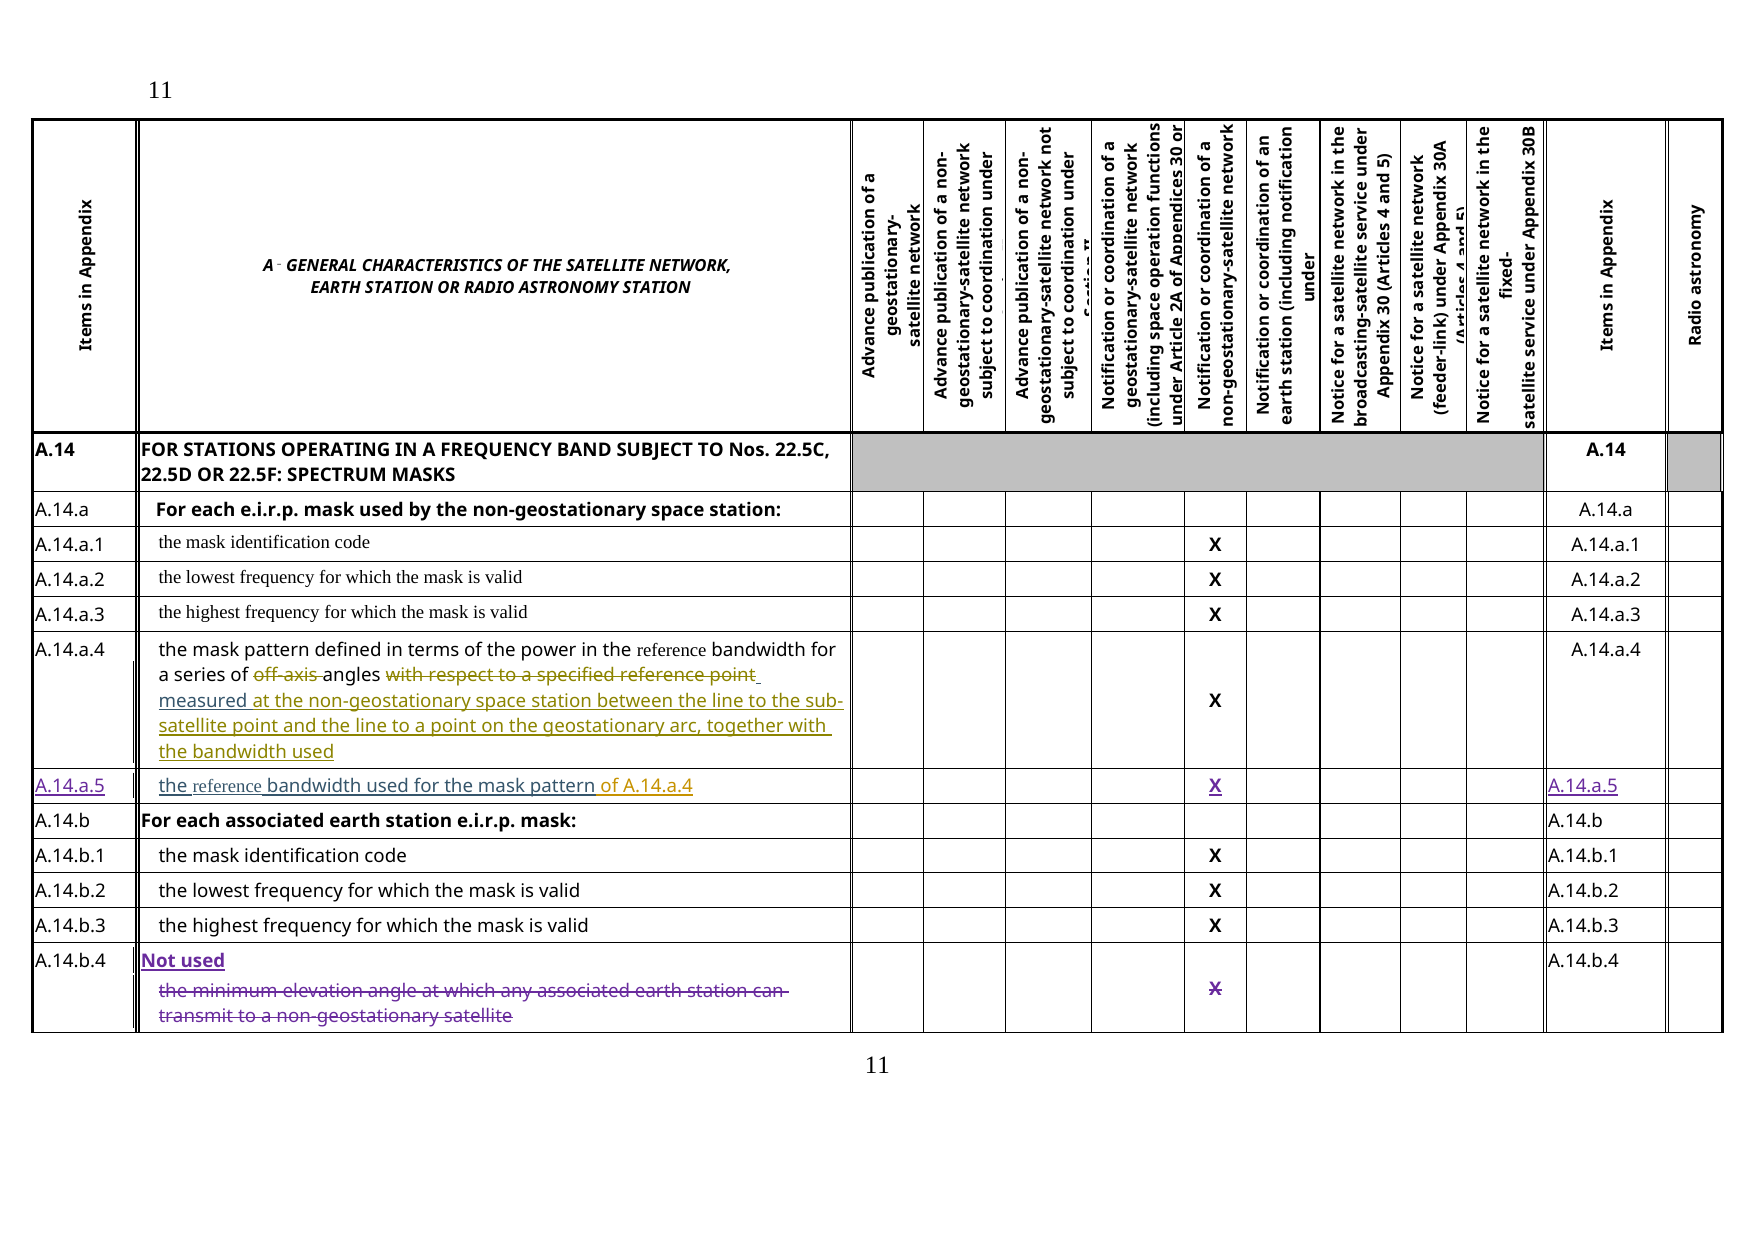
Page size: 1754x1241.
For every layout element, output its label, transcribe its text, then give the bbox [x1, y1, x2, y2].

table_cell [1247, 873, 1319, 907]
table_header A _ GENERAL CHARACTERISTICS OF THE SATELLITE NETWORK, EARTH STATION OR RADIO ASTRONOMY STATION [140, 121, 850, 431]
table_cell [1401, 527, 1466, 561]
table_cell A.14.a.4 [1547, 632, 1665, 768]
table_cell [1467, 632, 1543, 768]
table_cell [1467, 492, 1543, 526]
table_cell [1321, 839, 1400, 872]
table_cell the lowest frequency for which the mask is valid [140, 873, 850, 907]
table_cell [140, 943, 850, 1032]
table_cell [1006, 492, 1091, 526]
table_cell [1669, 908, 1721, 942]
table_cell [1401, 769, 1466, 802]
table_cell [1669, 839, 1721, 872]
table_cell [1006, 943, 1091, 1032]
table_cell [1401, 804, 1466, 837]
table_cell [853, 527, 923, 561]
table_cell [1321, 769, 1400, 802]
table_cell [1006, 873, 1091, 907]
table_cell A.14.a.3 [1547, 597, 1665, 631]
table_cell A.14.a.1 [34, 527, 135, 561]
table_cell [1006, 804, 1091, 837]
table_cell [1006, 562, 1091, 596]
table_cell For each associated earth station e.i.r.p. mask: [140, 804, 850, 837]
table_cell [1092, 873, 1184, 907]
table_header Notice for a satellite network in the fixed- satellite service under Appendix 30B (Articles 6 and 8) [1467, 121, 1543, 431]
table_cell [1092, 769, 1184, 802]
table_cell the lowest frequency for which the mask is valid [140, 562, 850, 596]
table_cell [1006, 632, 1091, 768]
table_cell [1247, 597, 1319, 631]
table_cell [1321, 873, 1400, 907]
table_cell [34, 769, 135, 802]
table_cell [1247, 839, 1319, 872]
table_cell [853, 769, 923, 802]
table_cell [1092, 632, 1184, 768]
table_cell [1467, 908, 1543, 942]
table_cell [1669, 769, 1721, 802]
table_header Advance publication of a geostationary- satellite network [853, 121, 923, 431]
table_cell FOR STATIONS OPERATING IN A FREQUENCY BAND SUBJECT TO Nos. 22.5C, 22.5D OR 22.5F: SPECTRUM MASKS [140, 434, 850, 491]
table_cell [1669, 527, 1721, 561]
table_cell [853, 839, 923, 872]
table_cell the mask identification code [140, 527, 850, 561]
table_cell [1247, 769, 1319, 802]
table_cell [1669, 562, 1721, 596]
table_cell A.14.b.1 [1547, 839, 1665, 872]
table_cell [853, 804, 923, 837]
table_cell the mask identification code [140, 839, 850, 872]
table_cell [1247, 492, 1319, 526]
table_cell [1467, 769, 1543, 802]
table_cell A.14 [34, 434, 135, 491]
table_cell A.14.b [34, 804, 135, 837]
table_cell [1092, 943, 1184, 1032]
table_header Notice for a satellite network (feeder-link) under Appendix 30A (Articles 4 and 5) [1401, 121, 1466, 431]
table_cell [1547, 769, 1665, 802]
table_cell [1092, 597, 1184, 631]
table_cell [1185, 943, 1246, 1032]
table_cell [853, 943, 923, 1032]
table_cell [1467, 804, 1543, 837]
table_cell [853, 597, 923, 631]
table_cell [1401, 597, 1466, 631]
table_cell X [1185, 632, 1246, 768]
table_cell [1668, 434, 1720, 491]
table_cell [1006, 527, 1091, 561]
table_cell A.14.b.3 [1547, 908, 1665, 942]
table_cell the mask pattern defined in terms of the power in the reference bandwidth for a series of angles [140, 632, 850, 768]
table_header Notification or coordination of an earth station (including notification under Appendices 30A or 30B) [1247, 121, 1319, 431]
table_cell [1247, 632, 1319, 768]
table_cell [1092, 562, 1184, 596]
table_cell A.14.a [1547, 492, 1665, 526]
table_cell [924, 597, 1005, 631]
table_cell [1006, 839, 1091, 872]
table_cell A.14.a.2 [1547, 562, 1665, 596]
table_cell X [1185, 908, 1246, 942]
table_cell [1669, 492, 1721, 526]
table_cell [1321, 562, 1400, 596]
table_header Notification or coordination of a geostationary-satellite network (including space operation functions under Article 2A of Appendices 30 or 30A) [1092, 121, 1184, 431]
table_cell A.14.b.1 [34, 839, 135, 872]
table_header Items in Appendix [1547, 121, 1665, 431]
table_cell A.14.b.4 [1547, 943, 1665, 1032]
table_cell [1321, 804, 1400, 837]
table_cell X [1185, 597, 1246, 631]
table_cell [1321, 527, 1400, 561]
table_cell [1467, 943, 1543, 1032]
table_cell [1467, 873, 1543, 907]
table_cell [853, 434, 1543, 491]
table_cell A.14.b.4 [34, 943, 135, 1032]
table_cell A.14.b.3 [34, 908, 135, 942]
table_cell X [1185, 873, 1246, 907]
table_cell [853, 492, 923, 526]
table_cell [1247, 908, 1319, 942]
table_cell [924, 632, 1005, 768]
table_cell X [1185, 839, 1246, 872]
table_cell X [1185, 562, 1246, 596]
table_cell [1185, 769, 1246, 802]
table_cell A.14.a [34, 492, 135, 526]
table_header Notification or coordination of a non-geostationary-satellite network [1185, 121, 1246, 431]
table_cell the highest frequency for which the mask is valid [140, 908, 850, 942]
table_cell [1247, 562, 1319, 596]
table_cell [1321, 492, 1400, 526]
table_cell [1006, 908, 1091, 942]
table_cell [1401, 839, 1466, 872]
table_cell A.14.a.4 [34, 632, 135, 768]
table_cell [1401, 873, 1466, 907]
table_cell A.14.b [1547, 804, 1665, 837]
table_cell [1401, 492, 1466, 526]
table_cell [1092, 908, 1184, 942]
table_header Advance publication of a non-geostationary-satellite network subject to coordination under Section II of Article 9 [924, 121, 1005, 431]
table_cell [924, 769, 1005, 802]
table_cell [1467, 527, 1543, 561]
table_cell For each e.i.r.p. mask used by the non-geostationary space station: [140, 492, 850, 526]
table_cell [853, 873, 923, 907]
table_cell [1006, 597, 1091, 631]
table_cell X [1185, 527, 1246, 561]
table_cell [1669, 597, 1721, 631]
table_cell [1247, 804, 1319, 837]
table_cell [1092, 492, 1184, 526]
table_cell [853, 632, 923, 768]
table_cell [924, 804, 1005, 837]
table_cell [1401, 632, 1466, 768]
table_cell [1401, 908, 1466, 942]
table_cell A.14 [1547, 434, 1665, 491]
table_cell [924, 908, 1005, 942]
table_cell [1467, 562, 1543, 596]
table_cell [924, 492, 1005, 526]
table_cell [1092, 527, 1184, 561]
table_cell [1669, 804, 1721, 837]
table_cell the highest frequency for which the mask is valid [140, 597, 850, 631]
table_cell [1669, 943, 1721, 1032]
table_header Items in Appendix [34, 121, 135, 431]
table_cell [1092, 804, 1184, 837]
table_cell [1669, 873, 1721, 907]
table_header Notice for a satellite network in the broadcasting-satellite service under Appendix 30 (Articles 4 and 5) [1321, 121, 1400, 431]
table_cell [1247, 527, 1319, 561]
table_cell [1401, 943, 1466, 1032]
table_cell [1467, 597, 1543, 631]
table_header Radio astronomy [1669, 121, 1721, 431]
table_cell [1467, 839, 1543, 872]
table_cell [1669, 632, 1721, 768]
table_cell [1247, 943, 1319, 1032]
table_cell [924, 943, 1005, 1032]
table_cell A.14.b.2 [34, 873, 135, 907]
table_cell [924, 527, 1005, 561]
table_cell [924, 873, 1005, 907]
table_cell [1185, 804, 1246, 837]
table_cell [1321, 632, 1400, 768]
table_cell [1321, 597, 1400, 631]
table_cell [1092, 839, 1184, 872]
table_cell [1401, 562, 1466, 596]
table_cell A.14.a.1 [1547, 527, 1665, 561]
table_cell [1006, 769, 1091, 802]
table_cell A.14.a.3 [34, 597, 135, 631]
table_cell A.14.b.2 [1547, 873, 1665, 907]
table_cell A.14.a.2 [34, 562, 135, 596]
table_cell [1321, 908, 1400, 942]
table_cell [1321, 943, 1400, 1032]
table_cell [853, 562, 923, 596]
table_cell [853, 908, 923, 942]
table_cell [924, 562, 1005, 596]
table_header Advance publication of a non-geostationary-satellite network not subject to coordination under Section II of Article 9 [1006, 121, 1091, 431]
table_cell [1185, 492, 1246, 526]
table_cell [140, 769, 850, 802]
table_cell [924, 839, 1005, 872]
